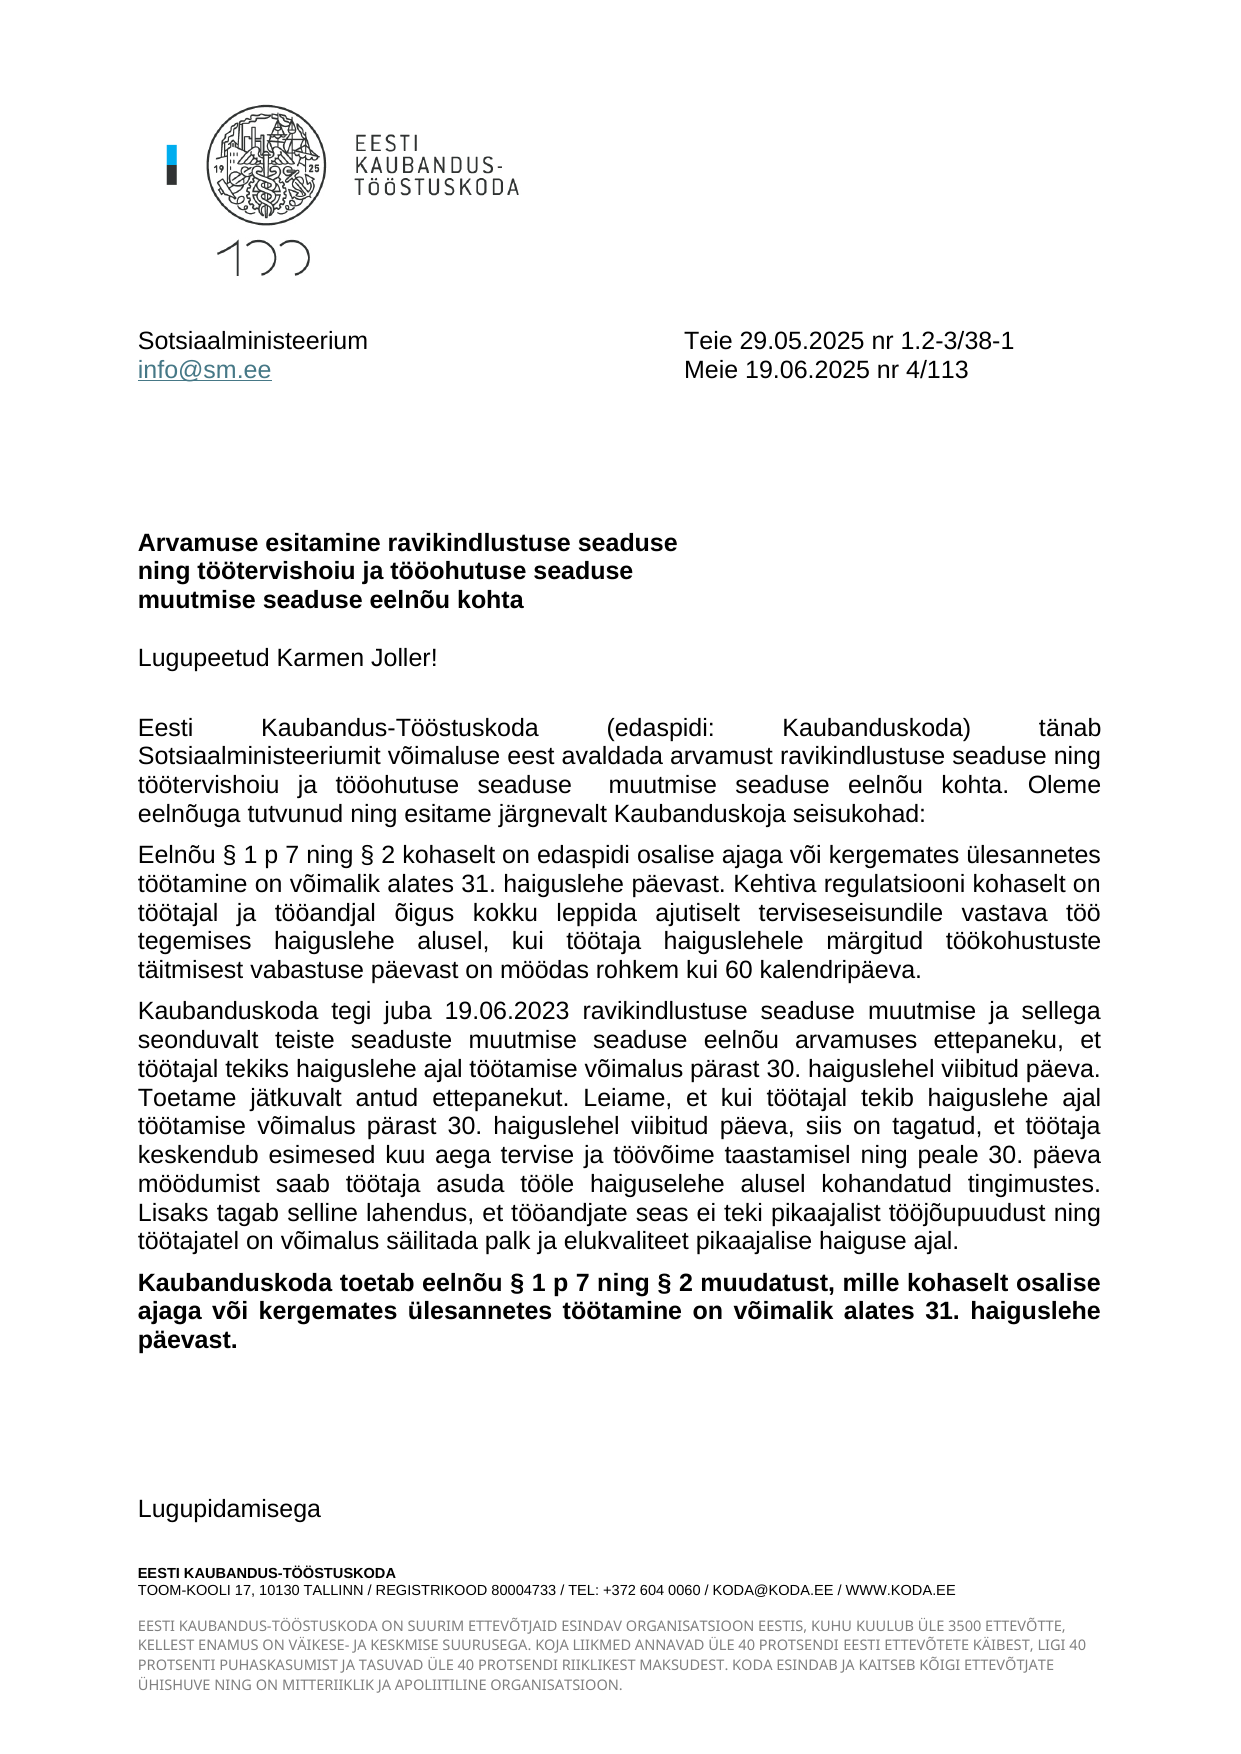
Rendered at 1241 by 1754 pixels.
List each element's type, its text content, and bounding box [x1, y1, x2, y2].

text Arvamuse esitamine ravikindlustuse seaduse [138, 528, 1103, 556]
text Eelnõu § 1 p 7 ning § 2 kohaselt on edaspidi osalise ajaga või kergemates ülesannetes töötamine on võimalik alates 31. haiguslehe päevast. Kehtiva regulatsiooni kohaselt on töötajal ja tööandjal õigus kokku leppida ajutiselt terviseseisundile vastava töö tegemises haiguslehe alusel, kui töötaja haiguslehele märgitud töökohustuste täitmisest vabastuse päevast on möödas rohkem kui 60 kalendripäeva. [138, 840, 1103, 984]
text muutmise seaduse eelnõu kohta [138, 585, 1103, 614]
text Eesti Kaubandus-Tööstuskoda (edaspidi: Kaubanduskoda) tänab Sotsiaalministeeriumit võimaluse eest avaldada arvamust ravikindlustuse seaduse ning töötervishoiu ja tööohutuse seaduse muutmise seaduse eelnõu kohta. Oleme eelnõuga tutvunud ning esitame järgnevalt Kaubanduskoja seisukohad: [138, 713, 1103, 828]
text Kaubanduskoda tegi juba 19.06.2023 ravikindlustuse seaduse muutmise ja sellega seonduvalt teiste seaduste muutmise seaduse eelnõu arvamuses ettepaneku, et töötajal tekiks haiguslehe ajal töötamise võimalus pärast 30. haiguslehel viibitud päeva. Toetame jätkuvalt antud ettepanekut. Leiame, et kui töötajal tekib haiguslehe ajal töötamise võimalus pärast 30. haiguslehel viibitud päeva, siis on tagatud, et töötaja keskendub esimesed kuu aega tervise ja töövõime taastamisel ning peale 30. päeva möödumist saab töötaja asuda tööle haiguselehe alusel kohandatud tingimustes. Lisaks tagab selline lahendus, et tööandjate seas ei teki pikaajalist tööjõupuudust ning töötajatel on võimalus säilitada palk ja elukvaliteet pikaajalise haiguse ajal. [138, 996, 1103, 1255]
text Sotsiaalministeerium Teie 29.05.2025 nr 1.2-3/38-1 [138, 326, 1103, 355]
text Kaubanduskoda toetab eelnõu § 1 p 7 ning § 2 muudatust, mille kohaselt osalise ajaga või kergemates ülesannetes töötamine on võimalik alates 31. haiguslehe päevast. [138, 1268, 1103, 1354]
picture [137, 82, 543, 298]
text Lugupidamisega [138, 1494, 1103, 1523]
text ning töötervishoiu ja tööohutuse seaduse [138, 556, 1103, 585]
text Lugupeetud Karmen Joller! [138, 643, 1103, 671]
text info@sm.ee Meie 19.06.2025 nr 4/113 [138, 355, 1103, 384]
